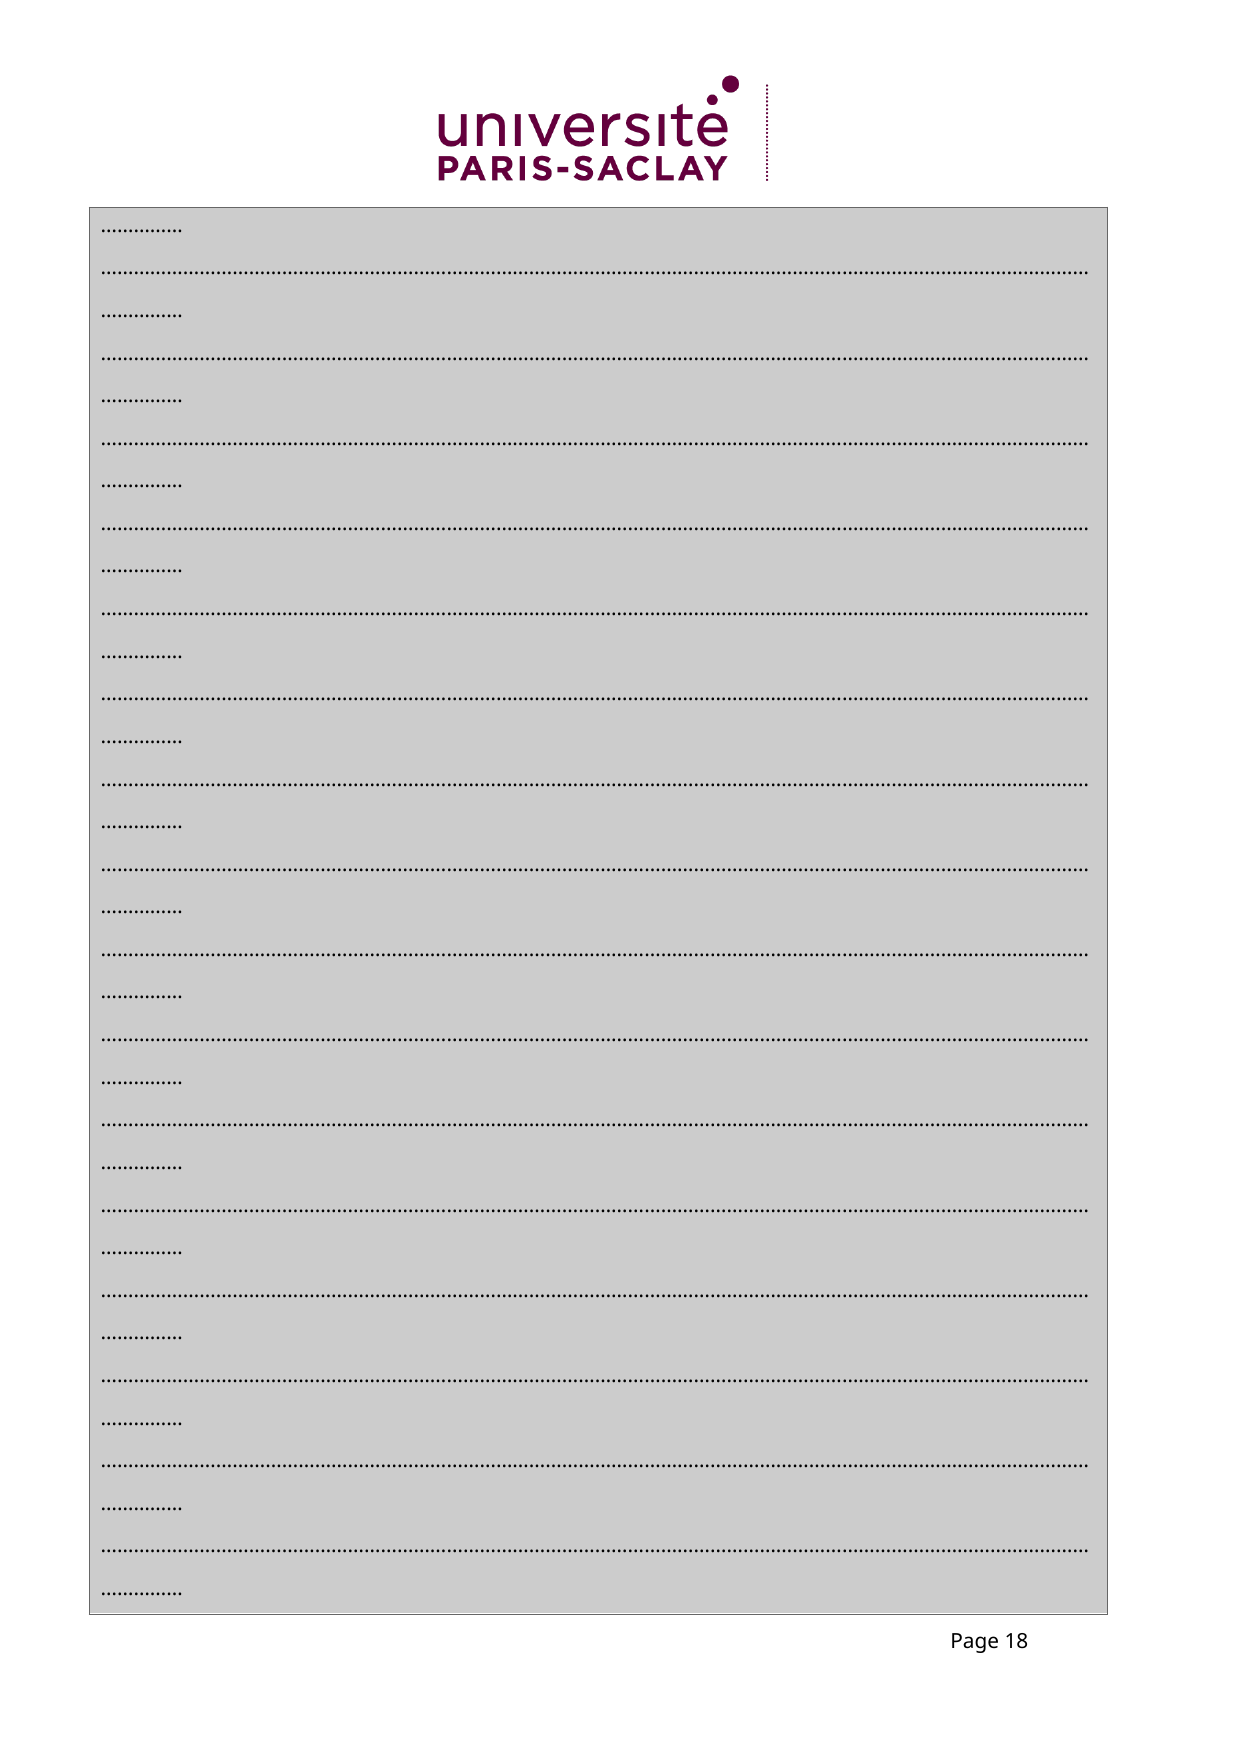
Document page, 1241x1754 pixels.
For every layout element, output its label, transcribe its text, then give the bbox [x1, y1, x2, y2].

picture [412, 47, 769, 207]
